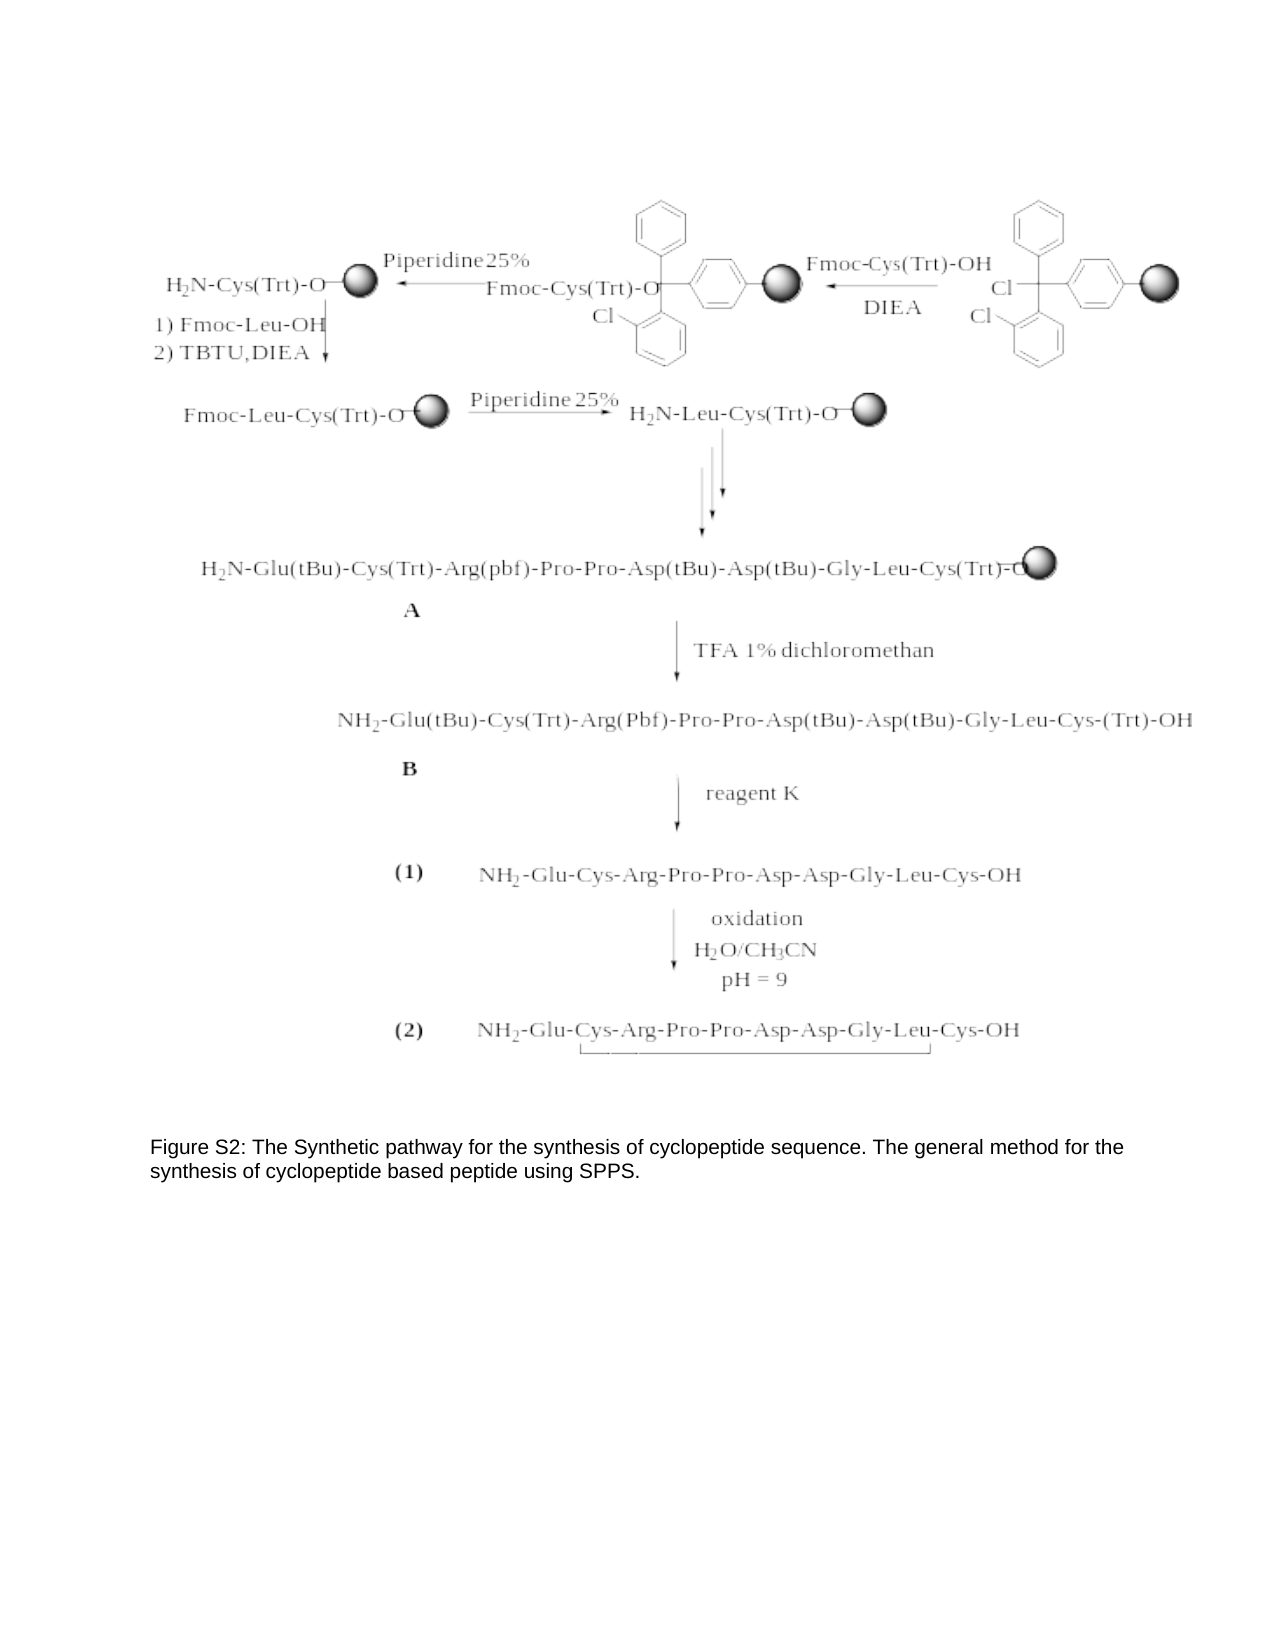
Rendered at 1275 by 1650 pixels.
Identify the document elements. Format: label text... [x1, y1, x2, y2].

text Figure S2: The Synthetic pathway for the synthesis of cyclopeptide sequence. The general method for the synthesis of cyclopeptide based peptide using SPPS. [150, 1135, 1125, 1183]
